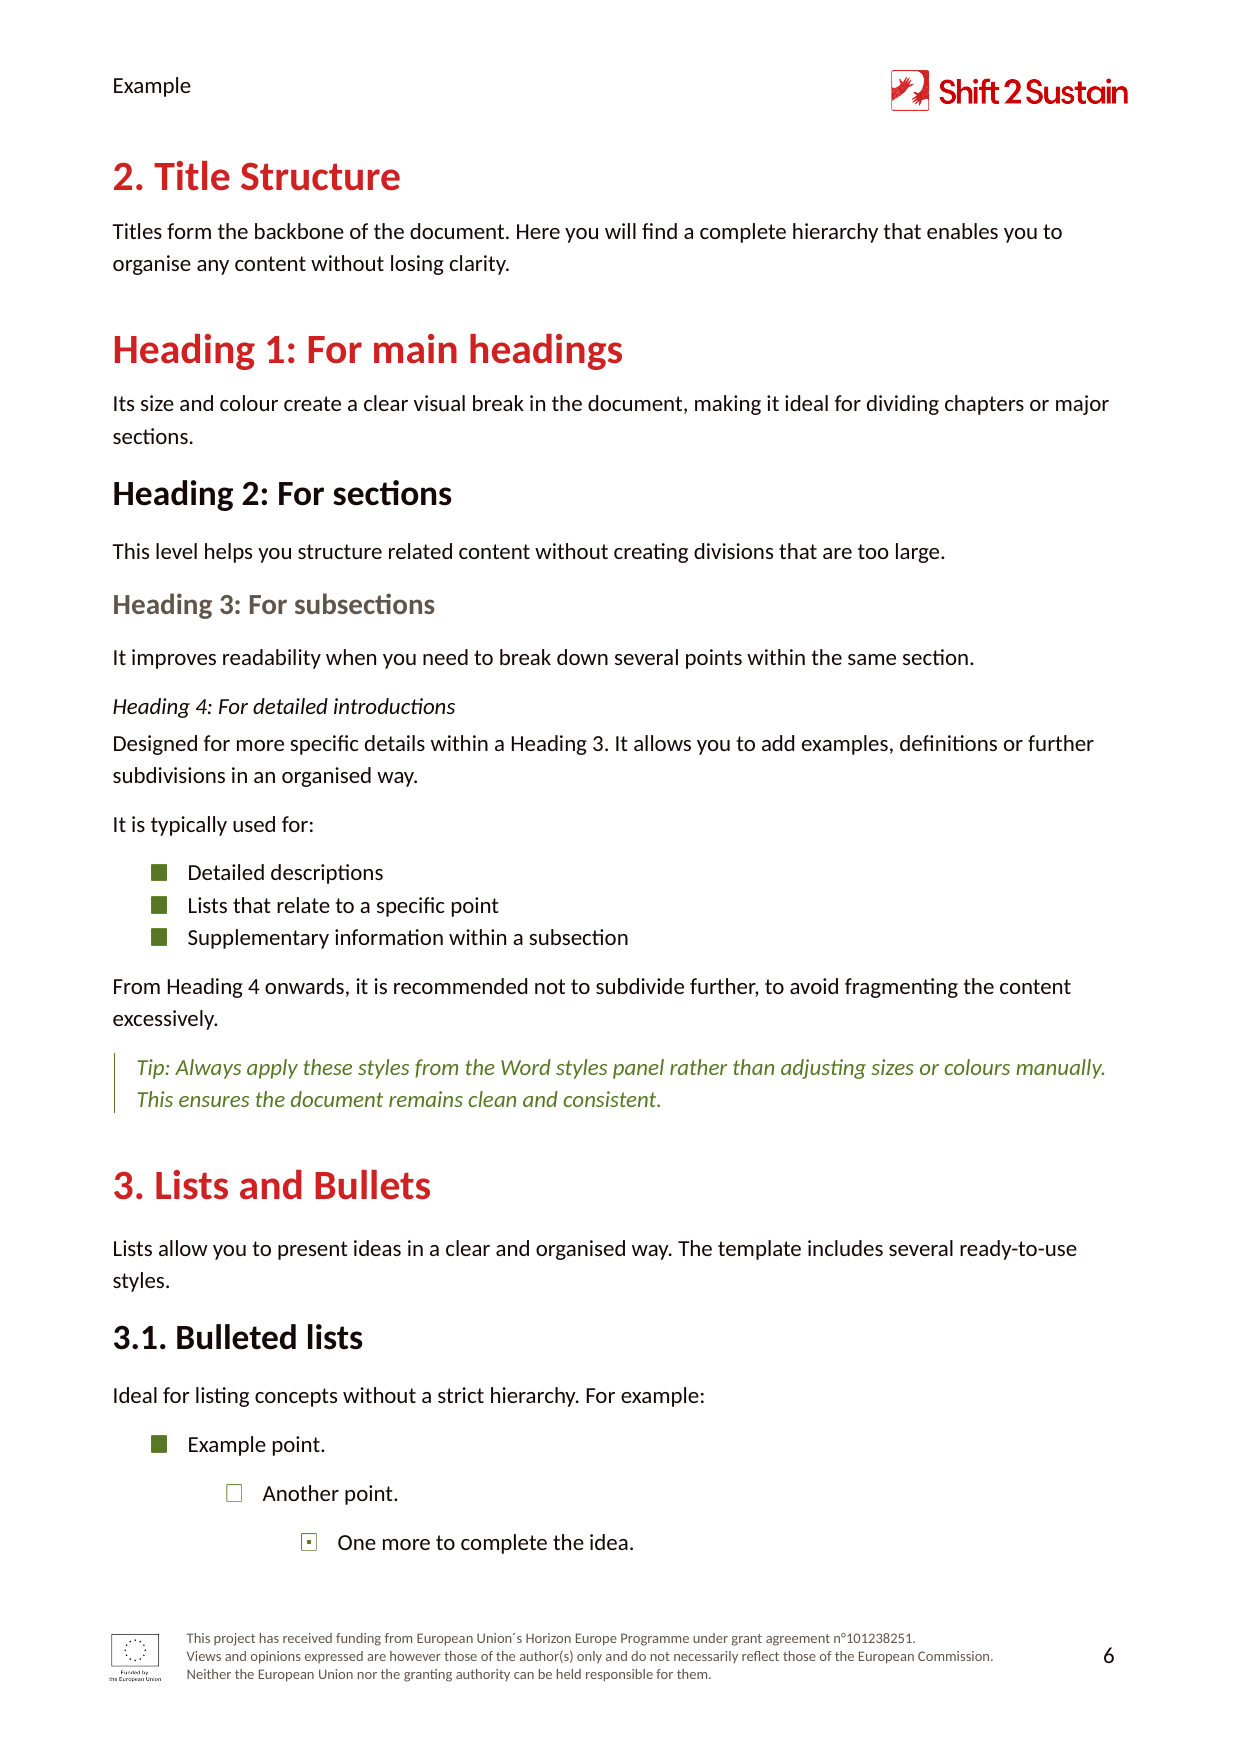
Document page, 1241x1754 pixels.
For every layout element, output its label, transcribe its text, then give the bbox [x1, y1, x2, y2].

list Supplementary information within a subsection [150, 923, 1128, 951]
list Example point. [150, 1430, 1128, 1458]
list One more to complete the idea. [300, 1528, 1128, 1556]
picture [151, 1435, 167, 1453]
subtitle 3. Lists and Bullets [112, 1159, 1128, 1210]
list Another point. [225, 1479, 1128, 1507]
picture [107, 1630, 164, 1687]
text From Heading 4 onwards, it is recommended not to subdivide further, to avoid fragmenting the content excessively. [112, 972, 1128, 1032]
picture [891, 70, 1128, 111]
list Detailed descriptions [150, 858, 1128, 887]
text Designed for more specific details within a Heading 3. It allows you to add examples, definitions or further subdivisions in an organised way. [112, 729, 1128, 789]
subtitle Heading 4: For detailed introductions [112, 692, 1128, 720]
picture [151, 928, 167, 946]
text Titles form the backbone of the document. Here you will find a complete hierarchy that enables you to organise any content without losing clarity. [112, 217, 1128, 277]
text It improves readability when you need to break down several points within the same section. [112, 643, 1128, 671]
text Heading 3: For subsections [112, 586, 1128, 621]
text Ideal for listing concepts without a strict hierarchy. For example: [112, 1381, 1128, 1409]
picture [301, 1533, 317, 1551]
picture [151, 864, 167, 881]
text This level helps you structure related content without creating divisions that are too large. [112, 537, 1128, 565]
subtitle Lists allow you to present ideas in a clear and organised way. The template includes several ready-to-use styles. [112, 1234, 1128, 1294]
subtitle 2. Title Structure [112, 150, 1128, 201]
text Heading 2: For sections [112, 471, 1128, 514]
subtitle 3.1. Bulleted lists [112, 1315, 1128, 1358]
text Its size and colour create a clear visual break in the document, making it ideal for dividing chapters or major sections. [112, 389, 1128, 450]
list Lists that relate to a specific point [150, 891, 1128, 919]
picture [151, 896, 167, 914]
picture [226, 1484, 242, 1502]
text Tip: Always apply these styles from the Word styles panel rather than adjusting sizes or colours manually. This ensures the document remains clean and consistent. [115, 1053, 1128, 1113]
subtitle Heading 1: For main headings [112, 323, 1128, 374]
text It is typically used for: [112, 810, 1128, 838]
